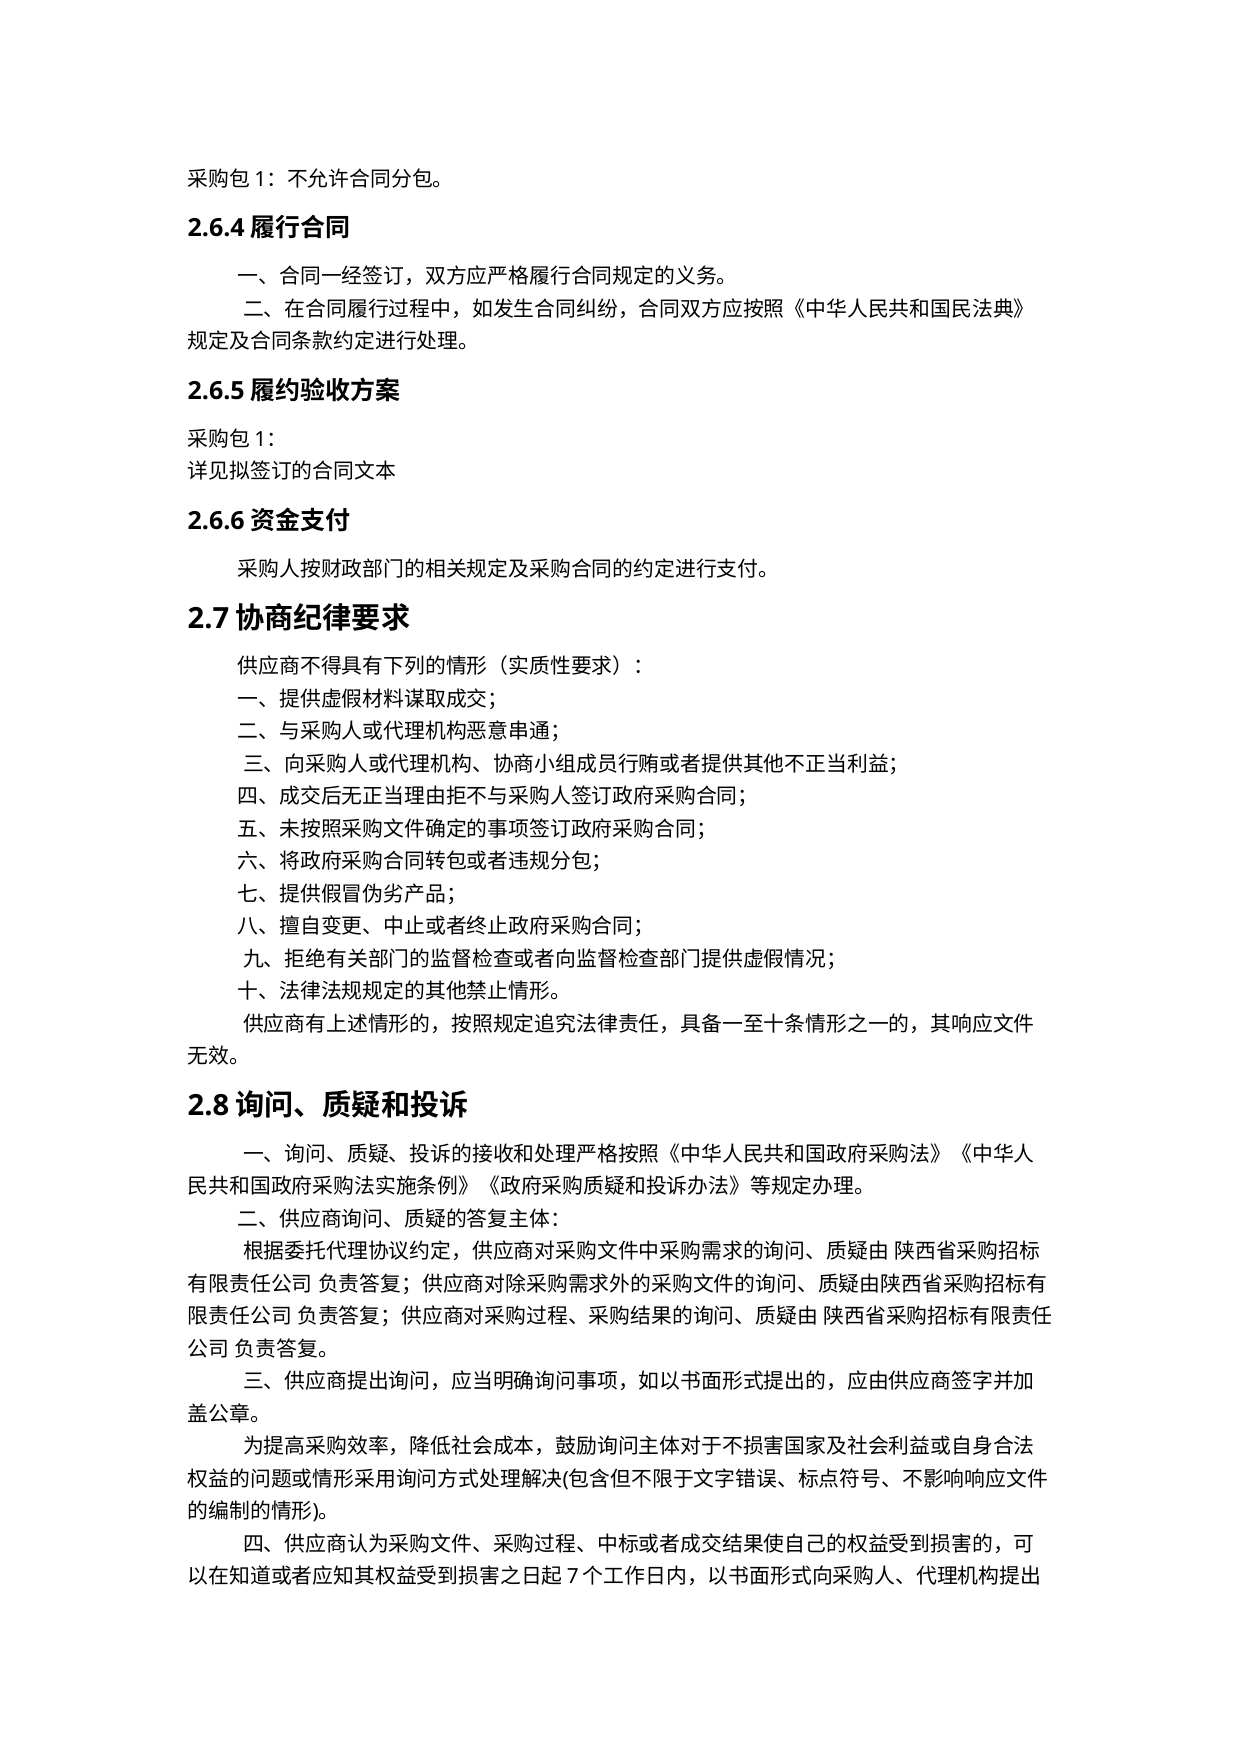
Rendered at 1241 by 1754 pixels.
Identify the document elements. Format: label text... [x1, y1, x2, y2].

text 采购包1：不允许合同分包。 [187, 162, 1053, 194]
text 四、成交后无正当理由拒不与采购人签订政府采购合同； [187, 779, 1053, 812]
text 2.7协商纪律要求 [187, 584, 1053, 649]
text 二、在合同履行过程中，如发生合同纠纷，合同双方应按照《中华人民共和国民法典》规定及合同条款约定进行处理。 [187, 292, 1053, 357]
text 2.8询问、质疑和投诉 [187, 1072, 1053, 1137]
text 三、供应商提出询问，应当明确询问事项，如以书面形式提出的，应由供应商签字并加盖公章。 [187, 1364, 1053, 1429]
text 采购包1： [187, 422, 1053, 454]
text 七、提供假冒伪劣产品； [187, 877, 1053, 909]
text 二、供应商询问、质疑的答复主体： [187, 1202, 1053, 1234]
text 采购人按财政部门的相关规定及采购合同的约定进行支付。 [187, 552, 1053, 584]
text 一、提供虚假材料谋取成交； [187, 682, 1053, 714]
text 为提高采购效率，降低社会成本，鼓励询问主体对于不损害国家及社会利益或自身合法权益的问题或情形采用询问方式处理解决(包含但不限于文字错误、标点符号、不影响响应文件的编制的情形)。 [187, 1429, 1053, 1527]
text 一、询问、质疑、投诉的接收和处理严格按照《中华人民共和国政府采购法》《中华人民共和国政府采购法实施条例》《政府采购质疑和投诉办法》等规定办理。 [187, 1137, 1053, 1202]
text 2.6.6资金支付 [187, 487, 1053, 552]
text 九、拒绝有关部门的监督检查或者向监督检查部门提供虚假情况； [187, 942, 1053, 974]
text 十、法律法规规定的其他禁止情形。 [187, 974, 1053, 1007]
text 供应商有上述情形的，按照规定追究法律责任，具备一至十条情形之一的，其响应文件无效。 [187, 1007, 1053, 1072]
text 五、未按照采购文件确定的事项签订政府采购合同； [187, 812, 1053, 844]
text 供应商不得具有下列的情形（实质性要求）： [187, 649, 1053, 682]
text 2.6.5履约验收方案 [187, 357, 1053, 422]
text 一、合同一经签订，双方应严格履行合同规定的义务。 [187, 259, 1053, 292]
text 八、擅自变更、中止或者终止政府采购合同； [187, 909, 1053, 942]
text 二、与采购人或代理机构恶意串通； [187, 714, 1053, 747]
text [187, 1527, 1053, 1592]
text 六、将政府采购合同转包或者违规分包； [187, 844, 1053, 877]
text 2.6.4履行合同 [187, 194, 1053, 259]
text 根据委托代理协议约定，供应商对采购文件中采购需求的询问、质疑由 陕西省采购招标有限责任公司 负责答复；供应商对除采购需求外的采购文件的询问、质疑由陕西省采购招标有限责任公司 负责答复；供应商对采购过程、采购结果的询问、质疑由 陕西省采购招标有限责任公司 负责答复。 [187, 1234, 1053, 1364]
text 三、向采购人或代理机构、协商小组成员行贿或者提供其他不正当利益； [187, 747, 1053, 779]
text 详见拟签订的合同文本 [187, 454, 1053, 487]
